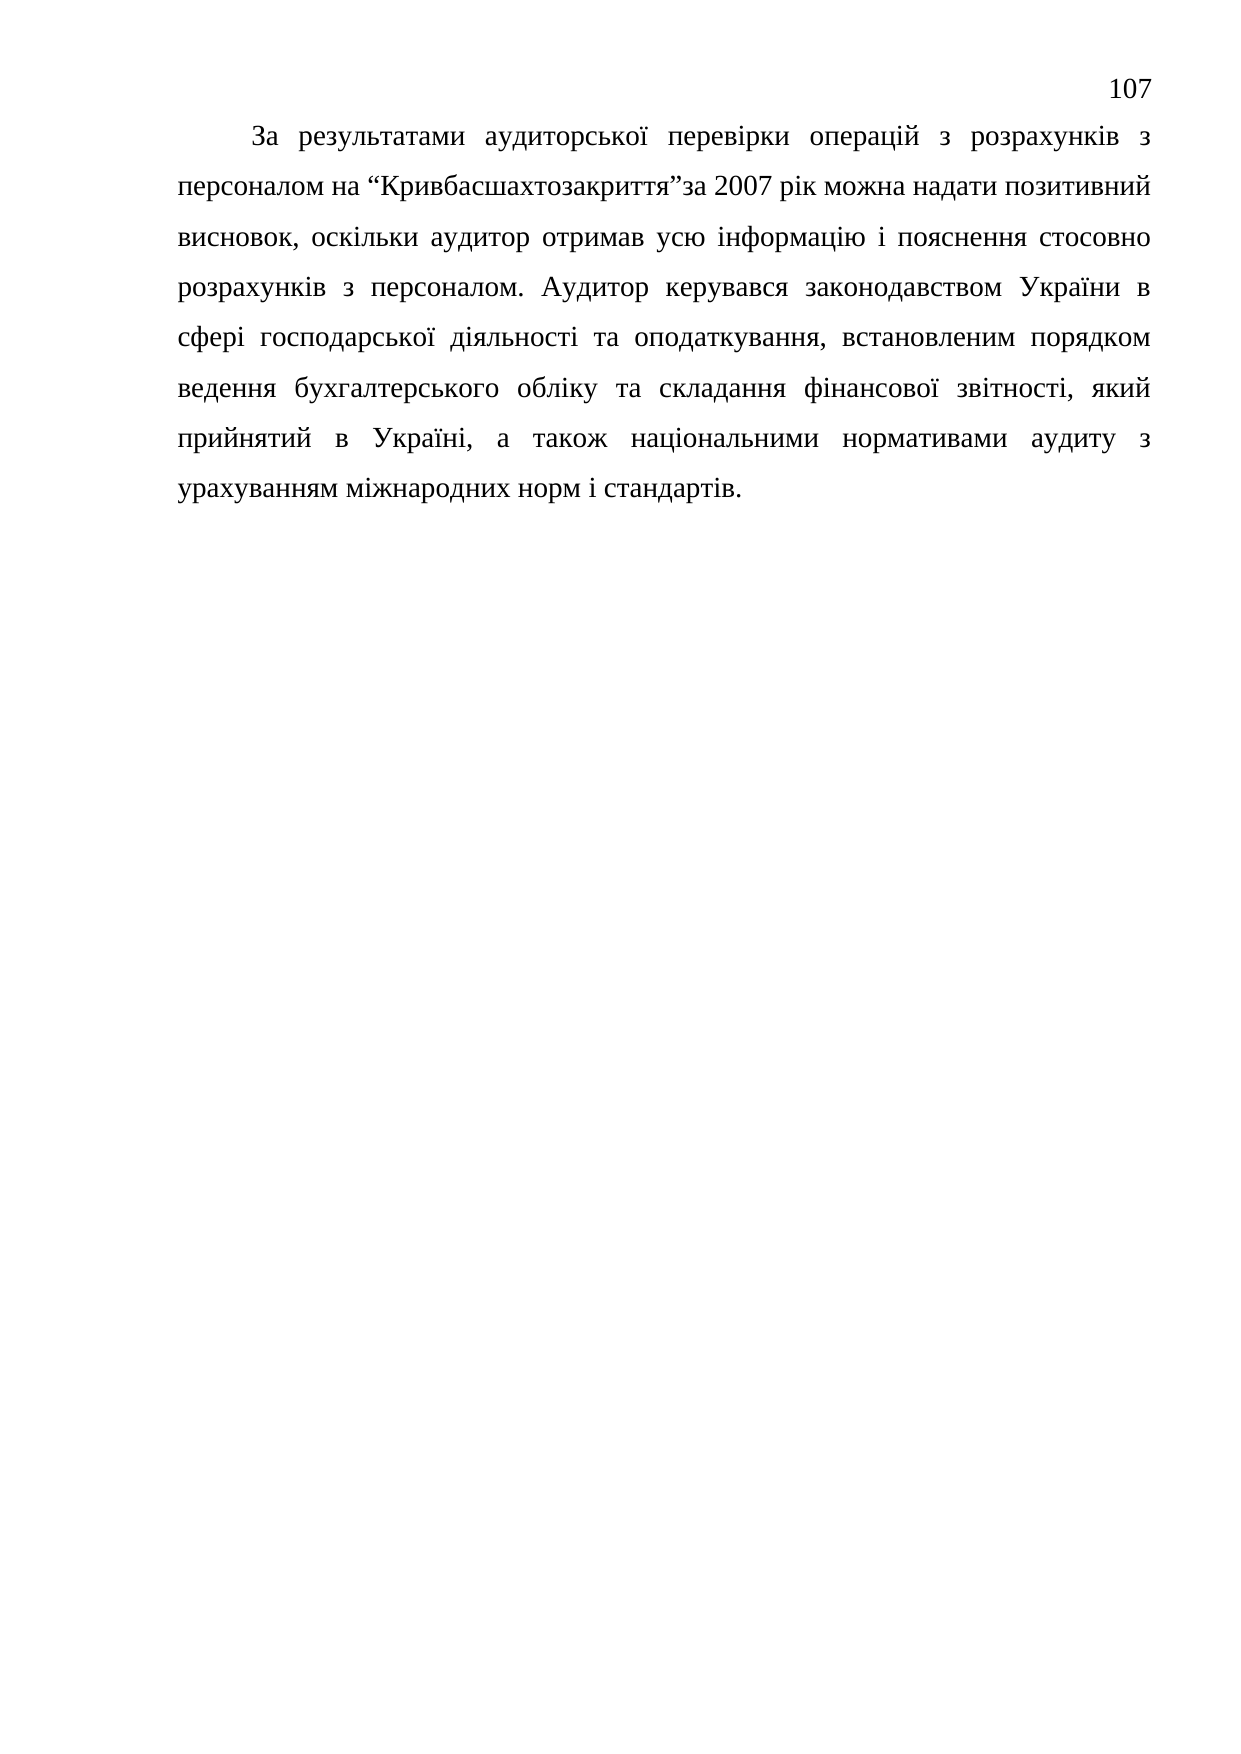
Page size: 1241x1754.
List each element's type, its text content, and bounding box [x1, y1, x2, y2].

text За результатами аудиторської перевірки операцій з розрахунків з персоналом на “Кривбасшахтозакриття”за 2007 рік можна надати позитивний висновок, оскільки аудитор отримав усю інформацію і пояснення стосовно розрахунків з персоналом. Аудитор керувався законодавством України в сфері господарської діяльності та оподаткування, встановленим порядком ведення бухгалтерського обліку та складання фінансової звітності, який прийнятий в Україні, а також національними нормативами аудиту з урахуванням міжнародних норм і стандартів. [177, 118, 1152, 504]
